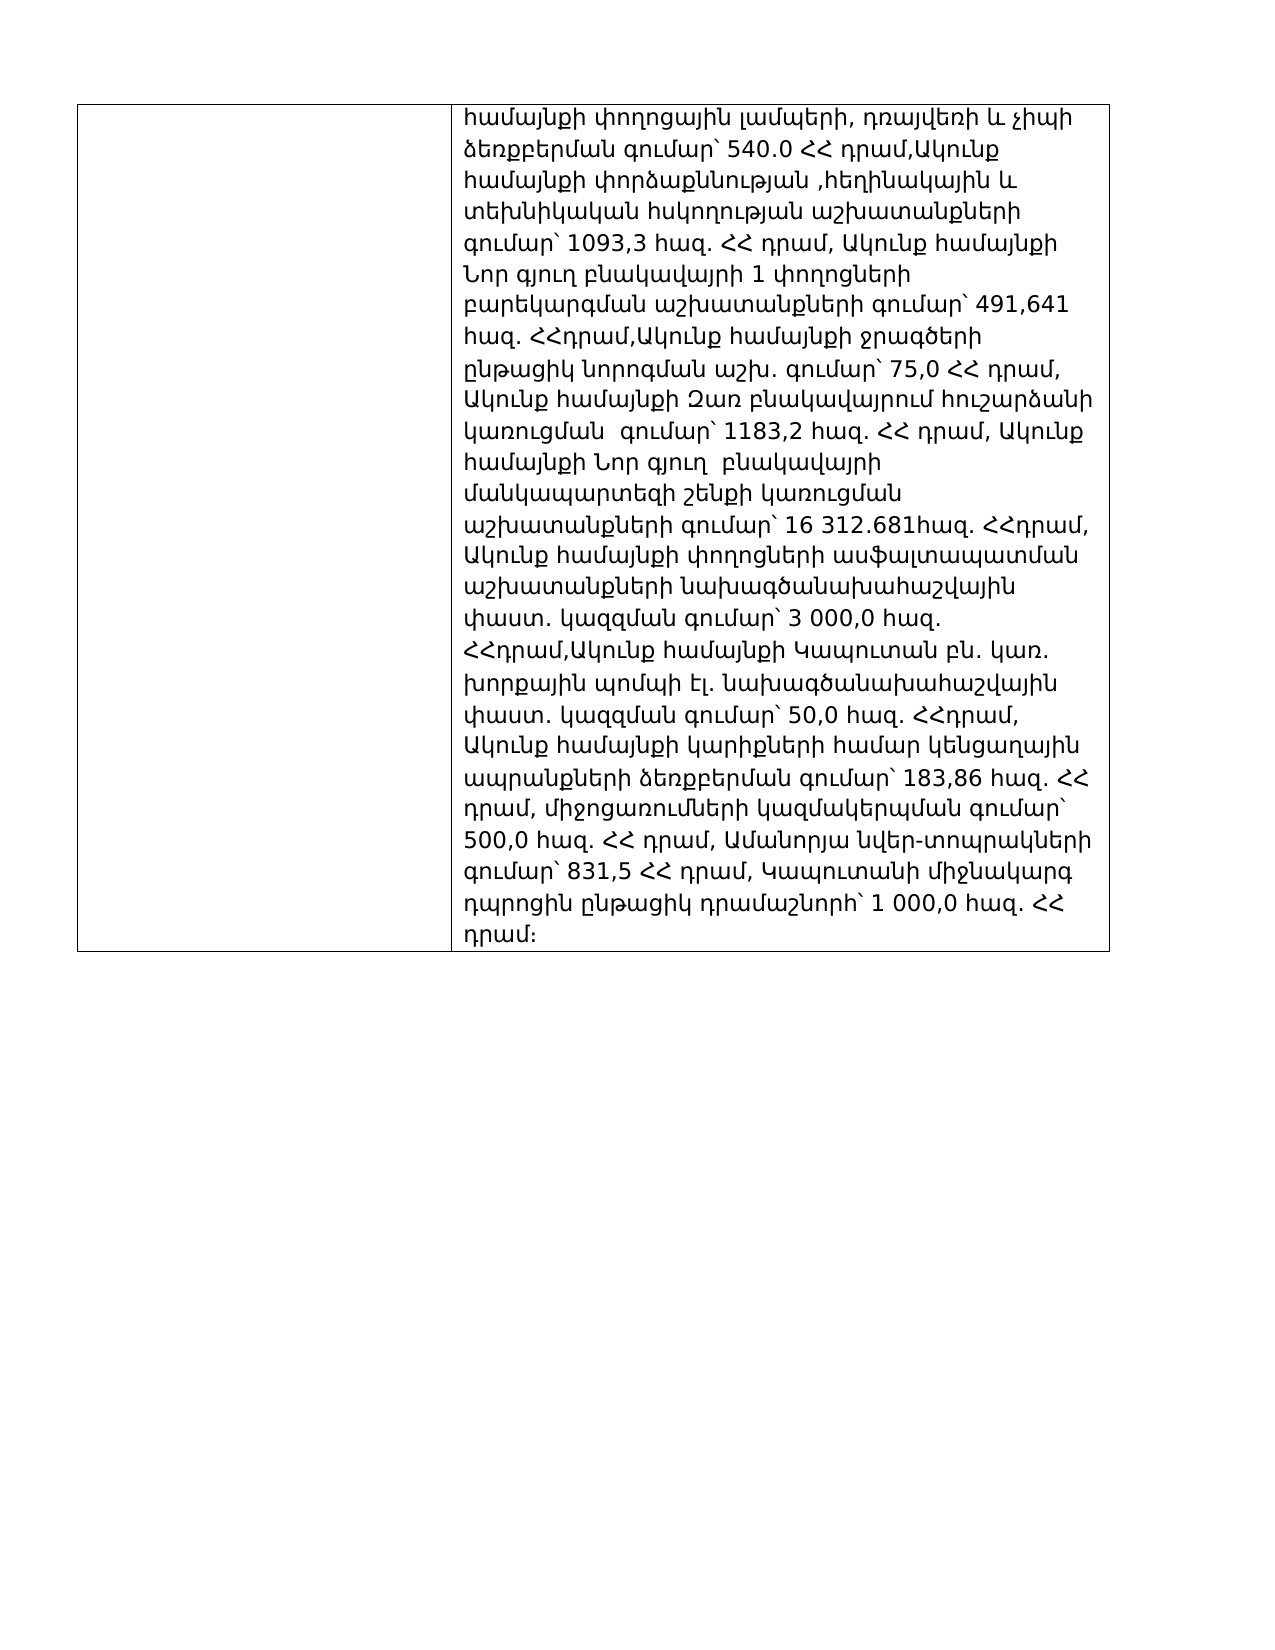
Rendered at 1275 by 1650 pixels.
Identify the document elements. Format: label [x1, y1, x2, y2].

table_cell [452, 105, 1109, 951]
table_cell [78, 105, 451, 951]
